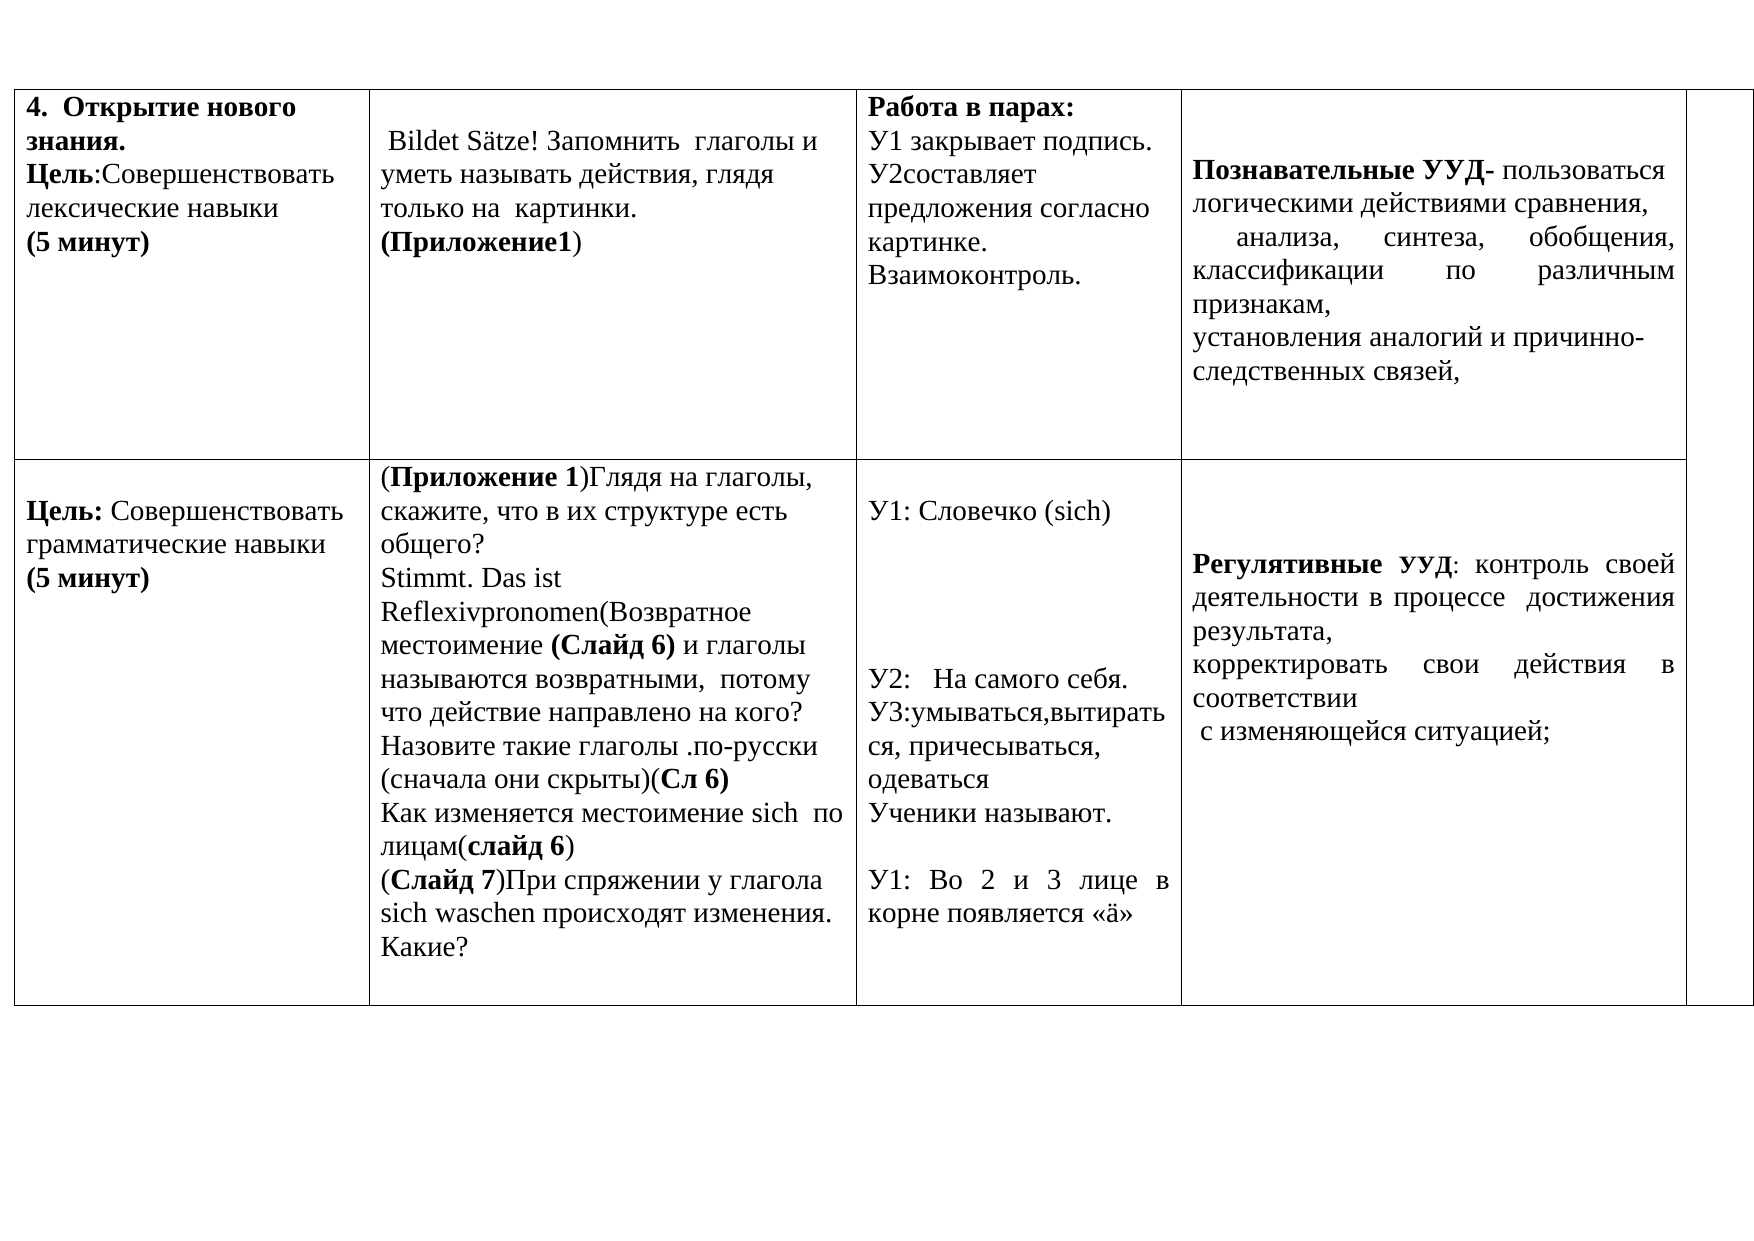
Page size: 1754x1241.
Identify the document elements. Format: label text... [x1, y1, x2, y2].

table_cell (Приложение 1)Глядя на глаголы, скажите, что в их структуре есть общего? Stimmt. Das ist Reflexivpronomen(Возвратное местоимение (Слайд 6) и глаголы называются возвратными, потому что действие направлено на кого? Назовите такие глаголы .по-русски (сначала они скрыты)(Сл 6) Как изменяется местоимение sich по лицам(слайд 6) (Слайд 7)При спряжении у глагола sich waschen происходят изменения. Какие? [370, 460, 856, 1005]
table_cell Bildet Sätze! Запомнить глаголы и уметь называть действия, глядя только на картинки. (Приложение1) [370, 90, 856, 458]
table_cell Регулятивные УУД: контроль своей деятельности в процессе достижения результата, корректировать свои действия в соответствии с изменяющейся ситуацией; [1182, 460, 1686, 1005]
table_cell [1687, 90, 1753, 1005]
table_cell 4. Открытие нового знания. Цель:Совершенствовать лексические навыки (5 минут) [15, 90, 369, 458]
table_cell Познавательные УУД- пользоваться логическими действиями сравнения, анализа, синтеза, обобщения, классификации по различным признакам, установления аналогий и причинно- следственных связей, [1182, 90, 1686, 458]
table_cell У1: Словечко (sich) У2: На самого себя. У3:умываться,вытираться, причесываться, одеваться Ученики называют. У1: Во 2 и 3 лице в корне появляется «ä» [857, 460, 1181, 1005]
table_cell Цель: Совершенствовать грамматические навыки (5 минут) [15, 460, 369, 1005]
table_cell Работа в парах: У1 закрывает подпись. У2составляет предложения согласно картинке. Взаимоконтроль. [857, 90, 1181, 458]
